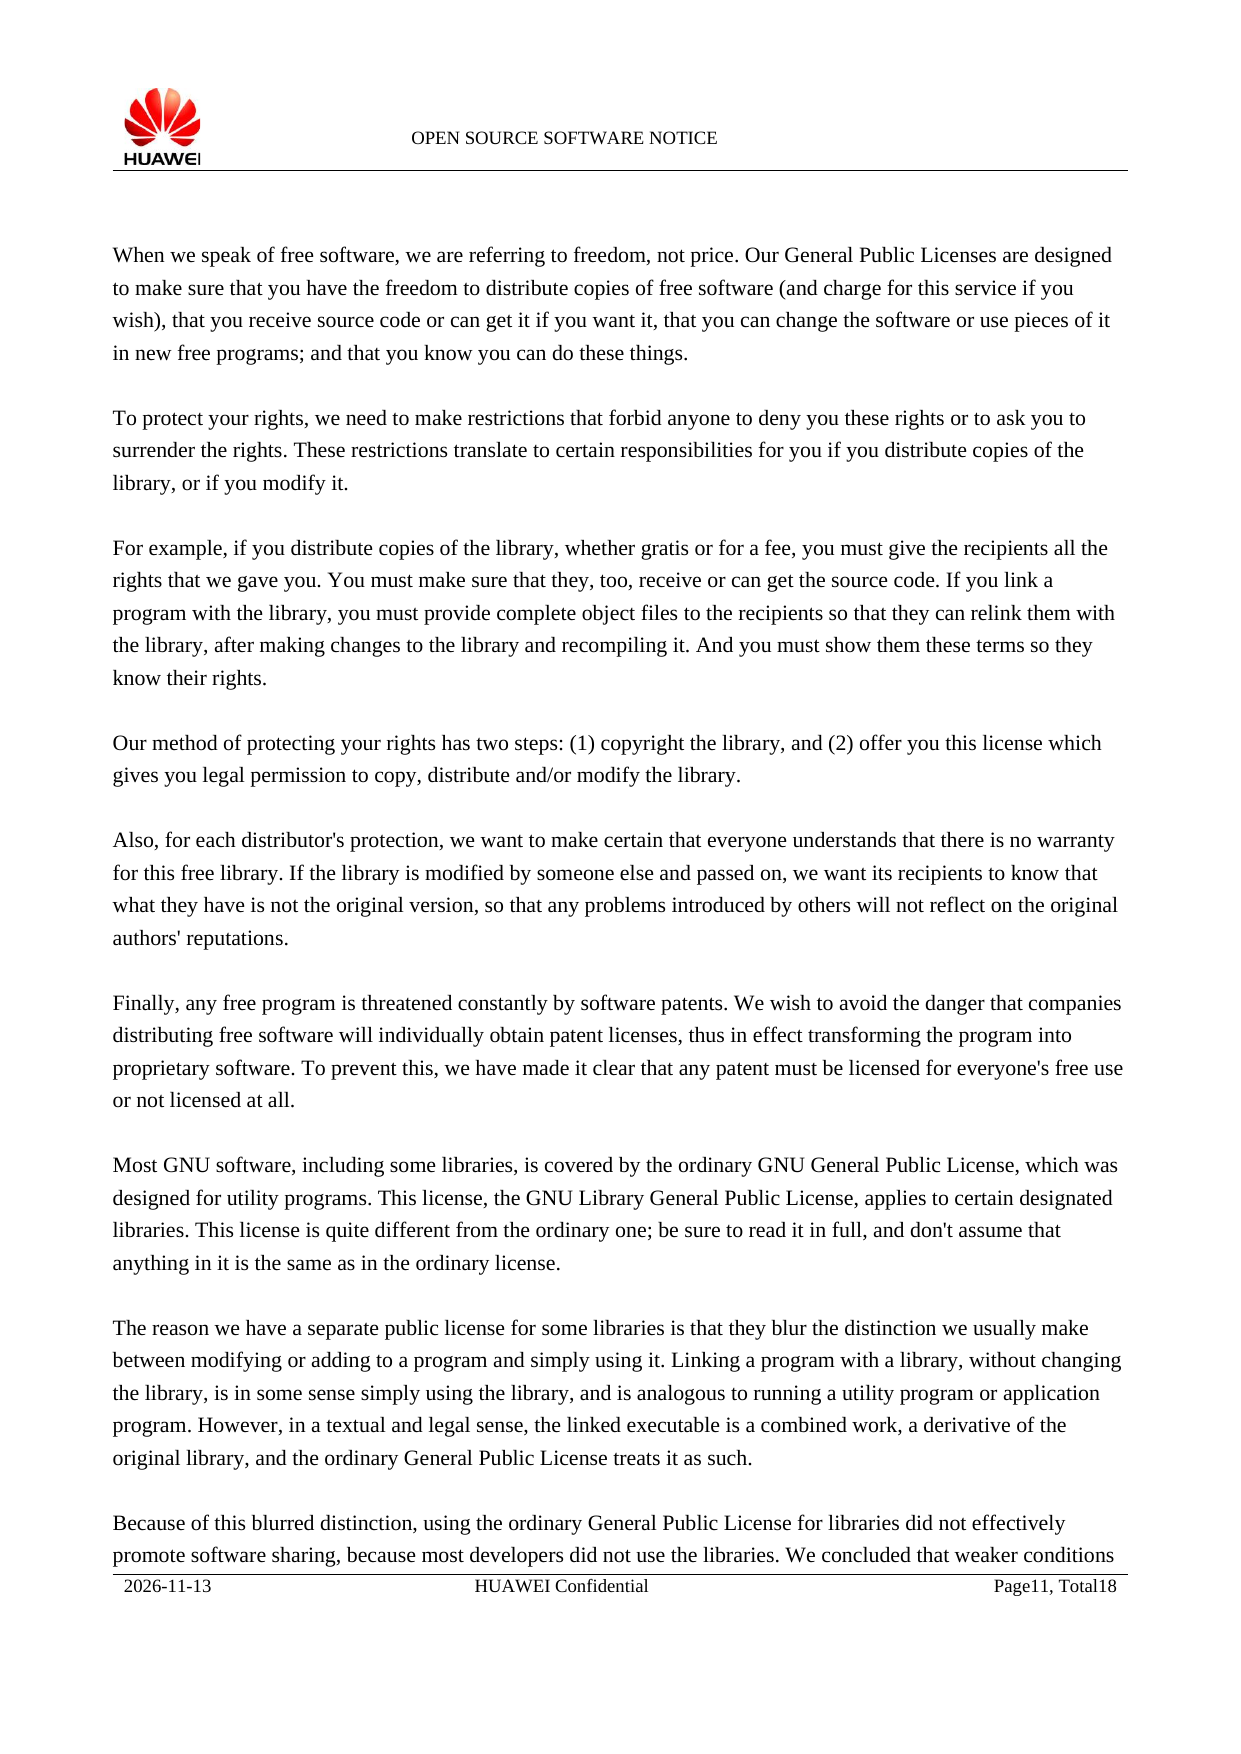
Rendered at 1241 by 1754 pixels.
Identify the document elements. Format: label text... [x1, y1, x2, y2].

picture [124, 88, 201, 165]
